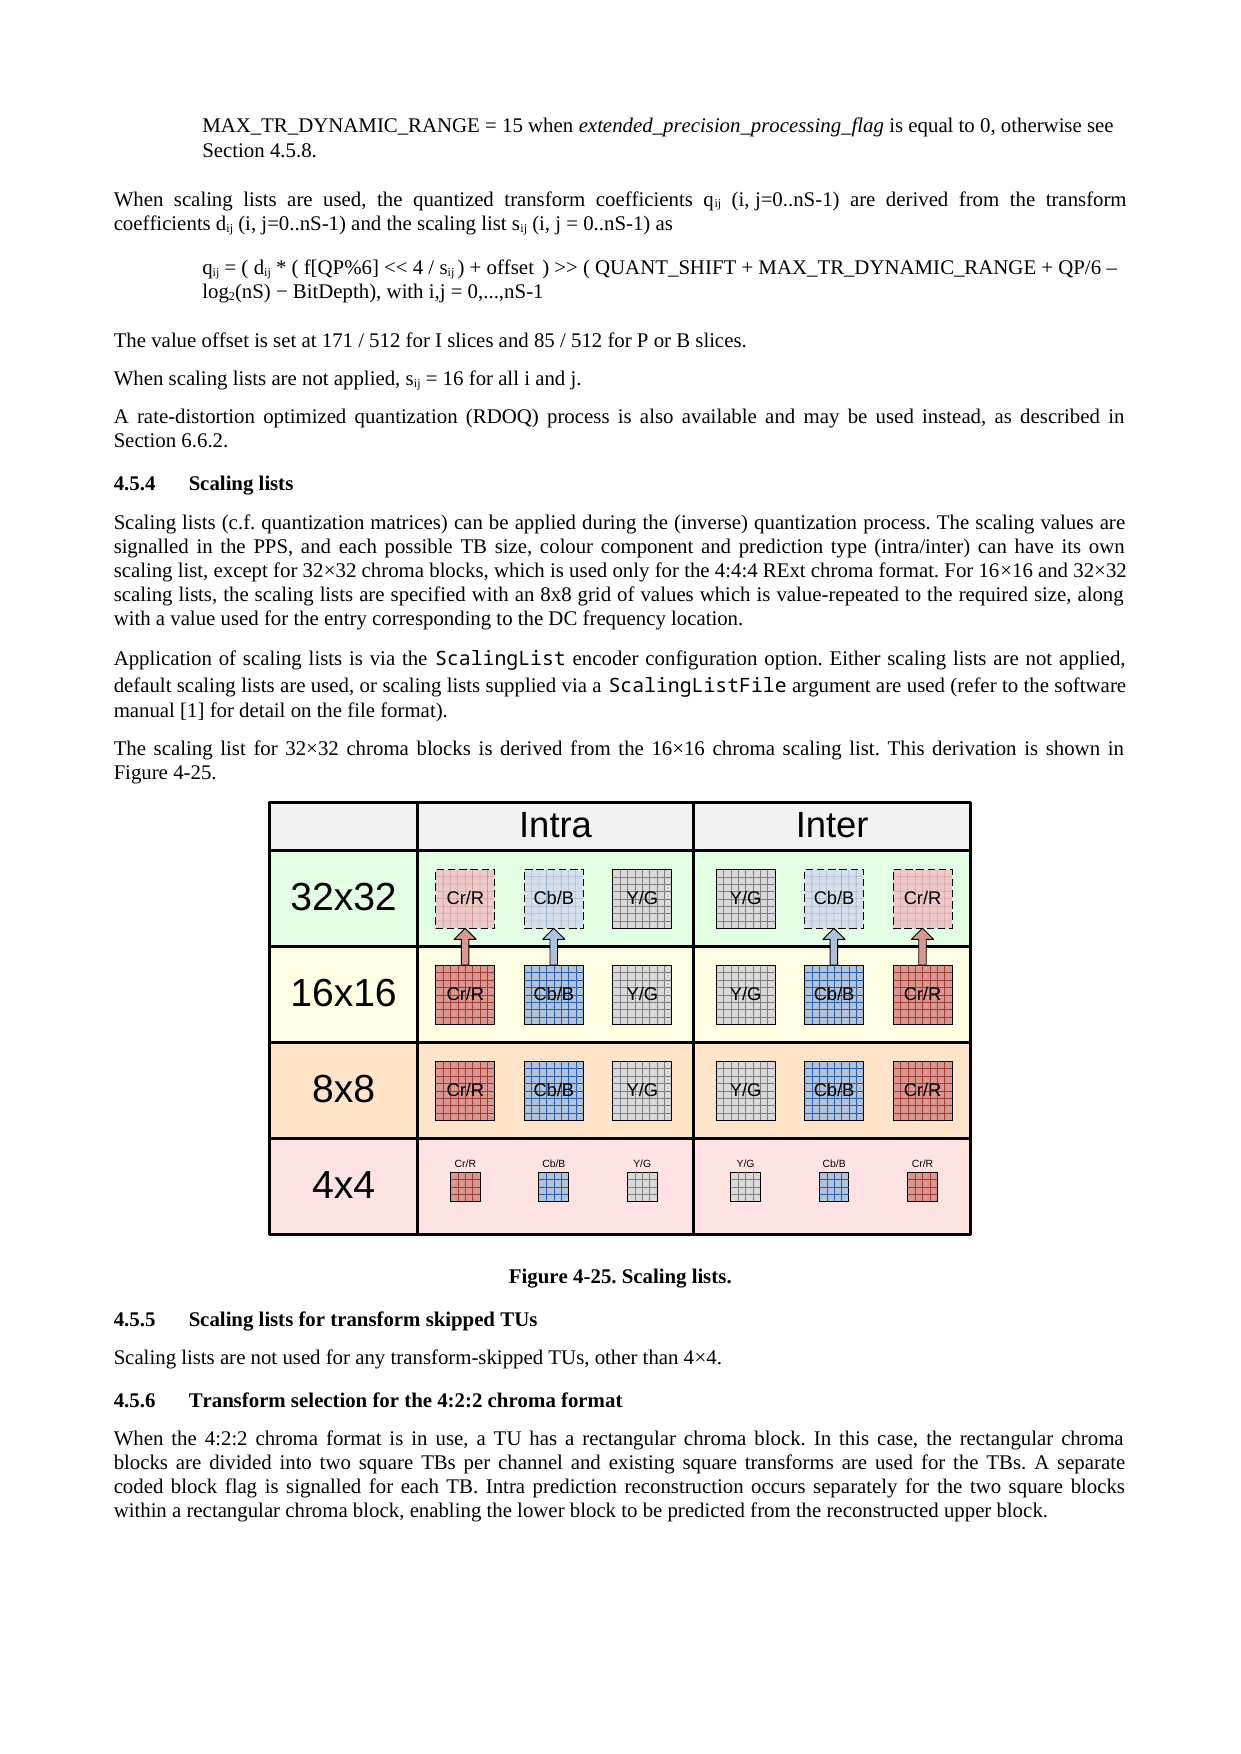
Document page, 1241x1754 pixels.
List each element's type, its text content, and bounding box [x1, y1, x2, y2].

text The value offset is set at 171 / 512 for I slices and 85 / 512 for P or B slices. [113, 328, 1127, 352]
text qij = ( dij * ( f[QP%6] << 4 / sij ) + offset ) >> ( QUANT_SHIFT + MAX_TR_DYNAMIC_RANGE + QP/6 – log2(nS) − BitDepth), with i,j = 0,...,nS-1 [202, 255, 1127, 303]
text When scaling lists are not applied, sij = 16 for all i and j. [113, 366, 1127, 390]
text MAX_TR_DYNAMIC_RANGE = 15 when extended_precision_processing_flag is equal to 0, otherwise see Section 4.5.8. [202, 113, 1127, 162]
text When scaling lists are used, the quantized transform coefficients qij (i, j=0..nS-1) are derived from the transform coefficients dij (i, j=0..nS-1) and the scaling list sij (i, j = 0..nS-1) as [113, 187, 1127, 235]
subtitle Scaling lists [113, 471, 1127, 495]
text Application of scaling lists is via the ScalingList encoder configuration option. Either scaling lists are not applied, default scaling lists are used, or scaling lists supplied via a ScalingListFile argument are used (refer to the software manual [1] for detail on the file format). [113, 644, 1127, 722]
text Scaling lists (c.f. quantization matrices) can be applied during the (inverse) quantization process. The scaling values are signalled in the PPS, and each possible TB size, colour component and prediction type (intra/inter) can have its own scaling list, except for 32×32 chroma blocks, which is used only for the 4:4:4 RExt chroma format. For 16×16 and 32×32 scaling lists, the scaling lists are specified with an 8x8 grid of values which is value-repeated to the required size, along with a value used for the entry corresponding to the DC frequency location. [113, 509, 1127, 630]
text When the 4:2:2 chroma format is in use, a TU has a rectangular chroma block. In this case, the rectangular chroma blocks are divided into two square TBs per channel and existing square transforms are used for the TBs. A separate coded block flag is signalled for each TB. Intra prediction reconstruction occurs separately for the two square blocks within a rectangular chroma block, enabling the lower block to be predicted from the reconstructed upper block. [113, 1426, 1127, 1522]
subtitle Scaling lists for transform skipped TUs [113, 1307, 1127, 1331]
text Scaling lists are not used for any transform-skipped TUs, other than 4×4. [113, 1345, 1127, 1369]
text A rate-distortion optimized quantization (RDOQ) process is also available and may be used instead, as described in Section 6.6.2. [113, 404, 1127, 452]
subtitle Transform selection for the 4:2:2 chroma format [113, 1388, 1127, 1412]
